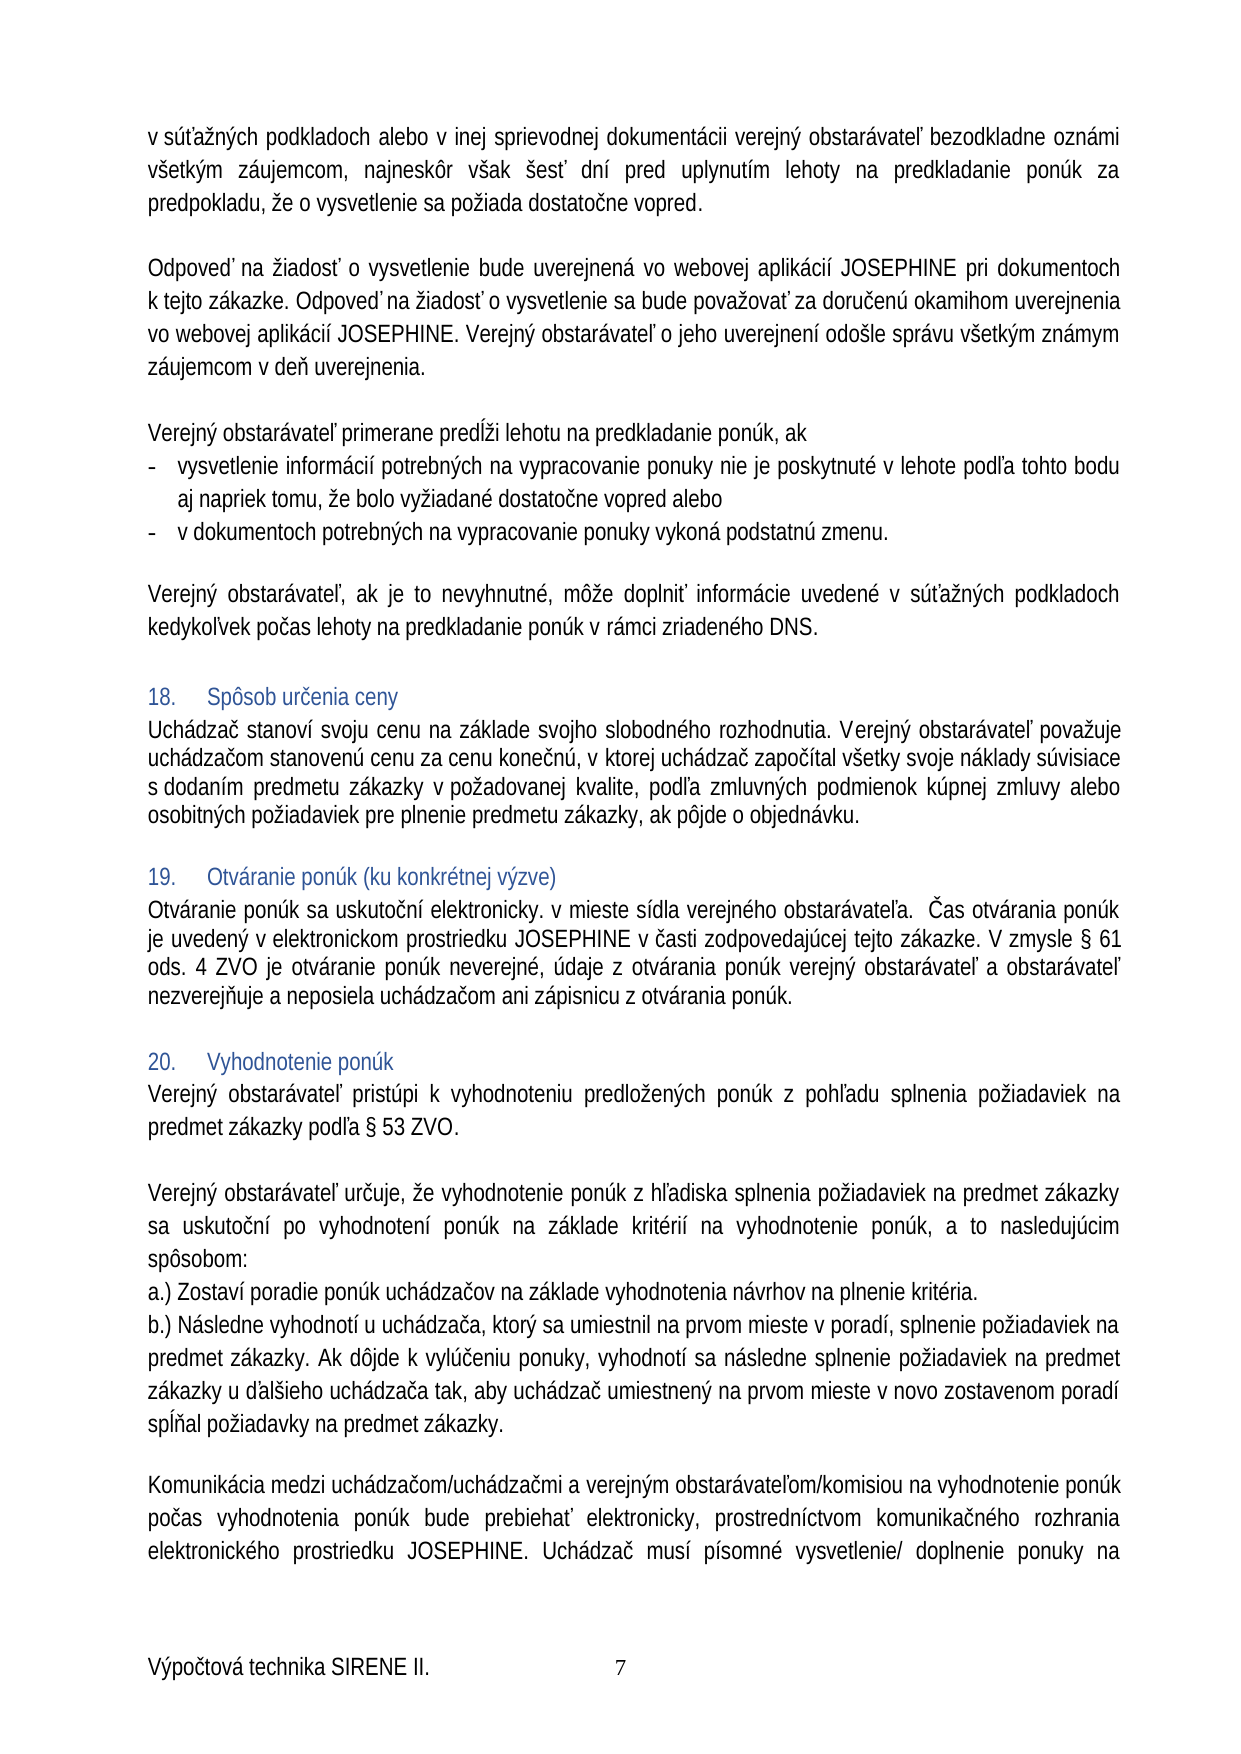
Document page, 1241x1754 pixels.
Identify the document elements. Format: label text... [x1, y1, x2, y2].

subtitle Vyhodnotenie ponúk [148, 1047, 1122, 1075]
subtitle Spôsob určenia ceny [148, 682, 1122, 710]
text Otváranie ponúk sa uskutoční elektronicky. v mieste sídla verejného obstarávateľa. Čas otvárania ponúk je uvedený v elektronickom prostriedku JOSEPHINE v časti zodpovedajúcej tejto zákazke. V zmysle § 61 ods. 4 ZVO je otváranie ponúk neverejné, údaje z otvárania ponúk verejný obstarávateľ a obstarávateľ nezverejňuje a neposiela uchádzačom ani zápisnicu z otvárania ponúk. [148, 895, 1122, 1009]
text Verejný obstarávateľ určuje, že vyhodnotenie ponúk z hľadiska splnenia požiadaviek na predmet zákazky sa uskutoční po vyhodnotení ponúk na základe kritérií na vyhodnotenie ponúk, a to nasledujúcim spôsobom: [148, 1178, 1122, 1273]
list vysvetlenie informácií potrebných na vypracovanie ponuky nie je poskytnuté v lehote podľa tohto bodu aj napriek tomu, že bolo vyžiadané dostatočne vopred alebo [148, 451, 1122, 513]
text Verejný obstarávateľ, ak je to nevyhnutné, môže doplniť informácie uvedené v súťažných podkladoch kedykoľvek počas lehoty na predkladanie ponúk v rámci zriadeného DNS. [148, 579, 1122, 640]
list b.) Následne vyhodnotí u uchádzača, ktorý sa umiestnil na prvom mieste v poradí, splnenie požiadaviek na predmet zákazky. Ak dôjde k vylúčeniu ponuky, vyhodnotí sa následne splnenie požiadaviek na predmet zákazky u ďalšieho uchádzača tak, aby uchádzač umiestnený na prvom mieste v novo zostavenom poradí spĺňal požiadavky na predmet zákazky. [148, 1310, 1122, 1437]
text a.) Zostaví poradie ponúk uchádzačov na základe vyhodnotenia návrhov na plnenie kritéria. [148, 1277, 1122, 1306]
text Verejný obstarávateľ primerane predĺži lehotu na predkladanie ponúk, ak [148, 418, 1122, 447]
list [148, 1470, 1122, 1565]
list Verejný obstarávateľ pristúpi k vyhodnoteniu predložených ponúk z pohľadu splnenia požiadaviek na predmet zákazky podľa § 53 ZVO. [148, 1079, 1122, 1141]
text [148, 122, 1122, 216]
list v dokumentoch potrebných na vypracovanie ponuky vykoná podstatnú zmenu. [148, 517, 1122, 546]
text Odpoveď na žiadosť o vysvetlenie bude uverejnená vo webovej aplikácií JOSEPHINE pri dokumentoch k tejto zákazke. Odpoveď na žiadosť o vysvetlenie sa bude považovať za doručenú okamihom uverejnenia vo webovej aplikácií JOSEPHINE. Verejný obstarávateľ o jeho uverejnení odošle správu všetkým známym záujemcom v deň uverejnenia. [148, 253, 1122, 381]
subtitle Otváranie ponúk (ku konkrétnej výzve) [148, 862, 1122, 891]
text Uchádzač stanoví svoju cenu na základe svojho slobodného rozhodnutia. Verejný obstarávateľ považuje uchádzačom stanovenú cenu za cenu konečnú, v ktorej uchádzač započítal všetky svoje náklady súvisiace s dodaním predmetu zákazky v požadovanej kvalite, podľa zmluvných podmienok kúpnej zmluvy alebo osobitných požiadaviek pre plnenie predmetu zákazky, ak pôjde o objednávku. [148, 714, 1122, 829]
